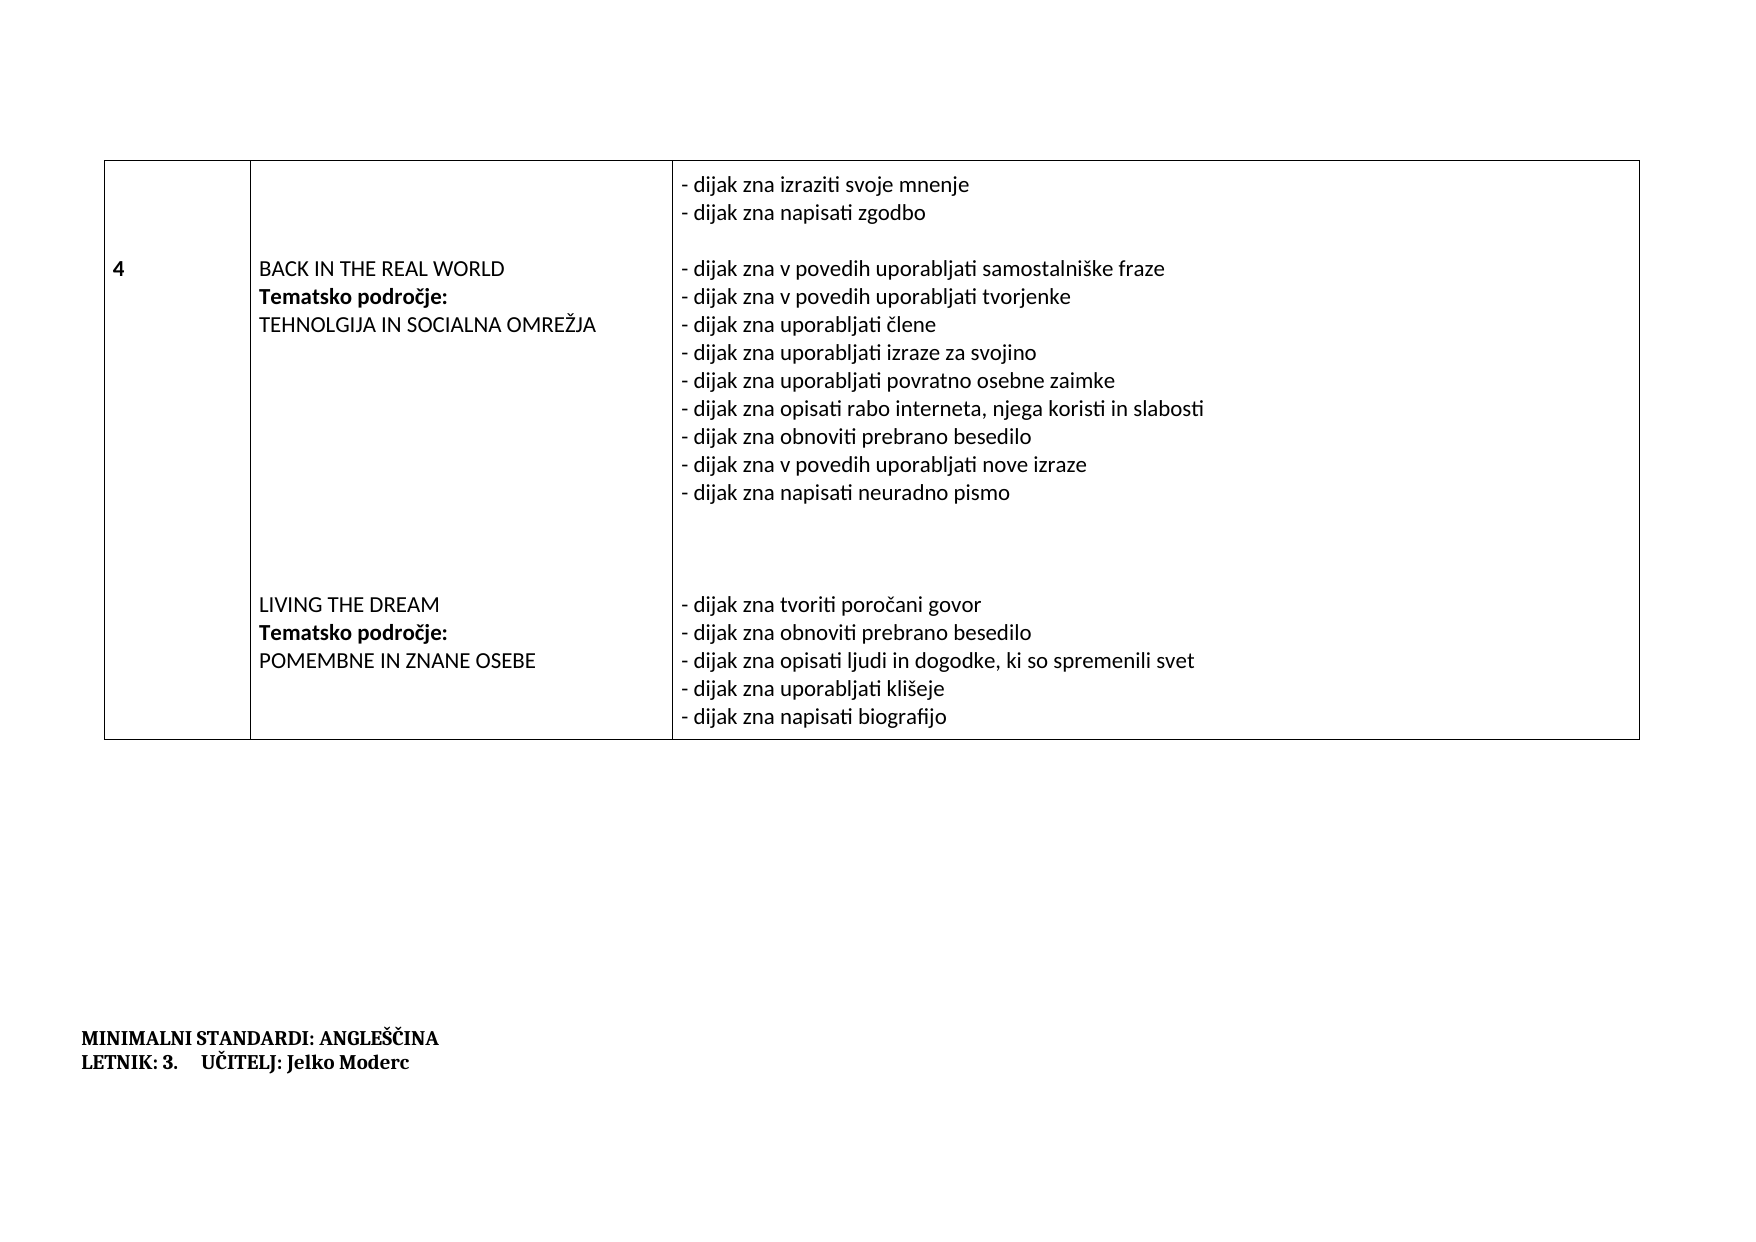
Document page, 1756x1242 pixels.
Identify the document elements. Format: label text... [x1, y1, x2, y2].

text MINIMALNI STANDARDI: ANGLEŠČINA [81, 1026, 1705, 1050]
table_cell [251, 161, 672, 738]
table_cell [673, 161, 1639, 738]
text LETNIK: 3. UČITELJ: Jelko Moderc [81, 1050, 1705, 1074]
table_cell 1 2 3 4 [105, 161, 250, 738]
